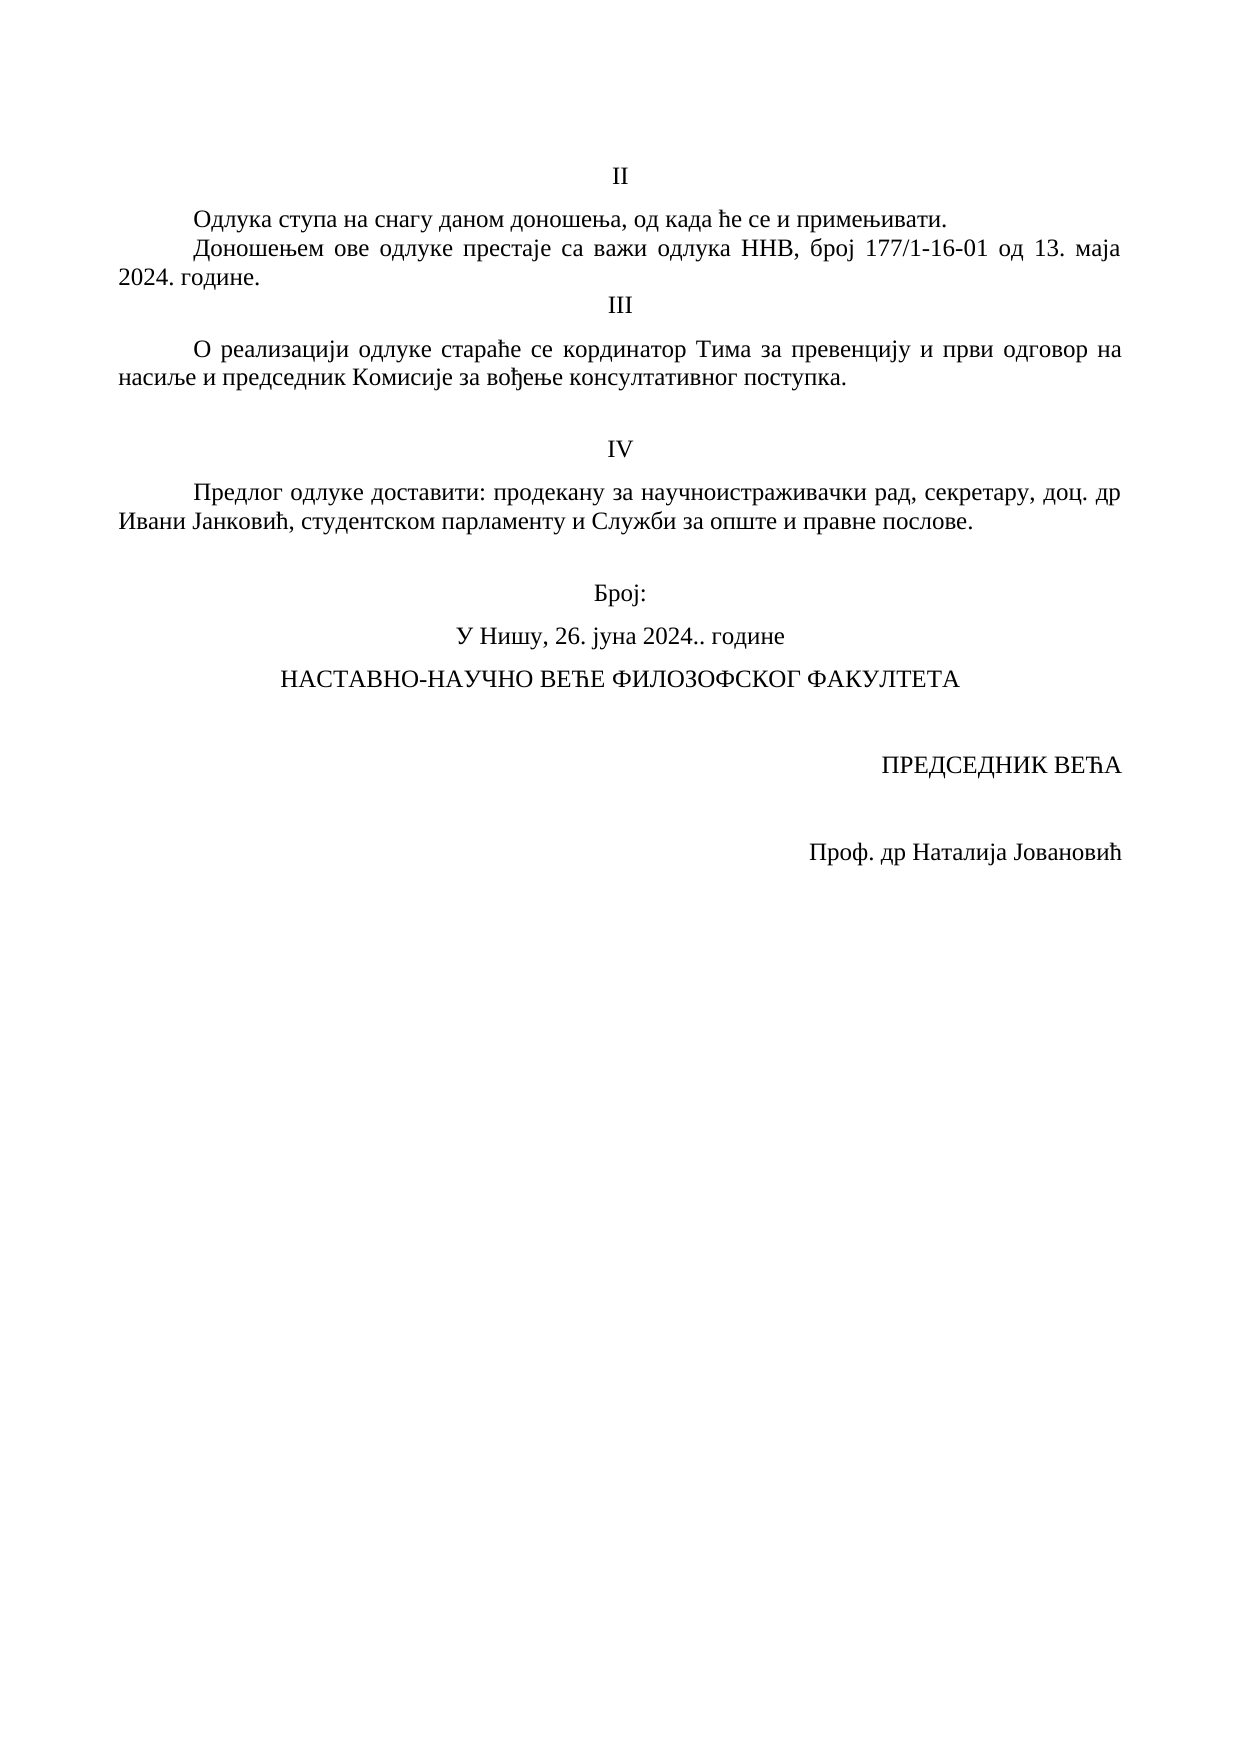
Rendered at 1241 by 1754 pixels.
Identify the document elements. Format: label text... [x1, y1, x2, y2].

text НАСТАВНО-НАУЧНО ВЕЋЕ ФИЛОЗОФСКОГ ФАКУЛТЕТА [118, 664, 1122, 693]
text Проф. др Наталија Јовановић [118, 837, 1122, 866]
text Доношењем ове одлуке престаје са важи одлука ННВ, број 177/1-16-01 од 13. маја 2024. године. [118, 233, 1122, 291]
text IV [118, 434, 1122, 463]
text Одлука ступа на снагу даном доношења, од када ће се и примењивати. [118, 204, 1122, 233]
text У Нишу, 26. јуна 2024.. године [118, 621, 1122, 650]
text Предлог одлуке доставити: продекану за научноистраживачки рад, секретару, доц. др Ивани Јанковић, студентском парламенту и Служби за опште и правне послове. [118, 477, 1122, 535]
text III [118, 291, 1122, 319]
text О реализацији одлуке стараће се кординатор Тима за превенцију и први одговор на насиље и председник Комисије за вођење консултативног поступка. [118, 334, 1122, 391]
text II [118, 161, 1122, 190]
text ПРЕДСЕДНИК ВЕЋА [118, 751, 1122, 779]
text Број: [118, 578, 1122, 607]
